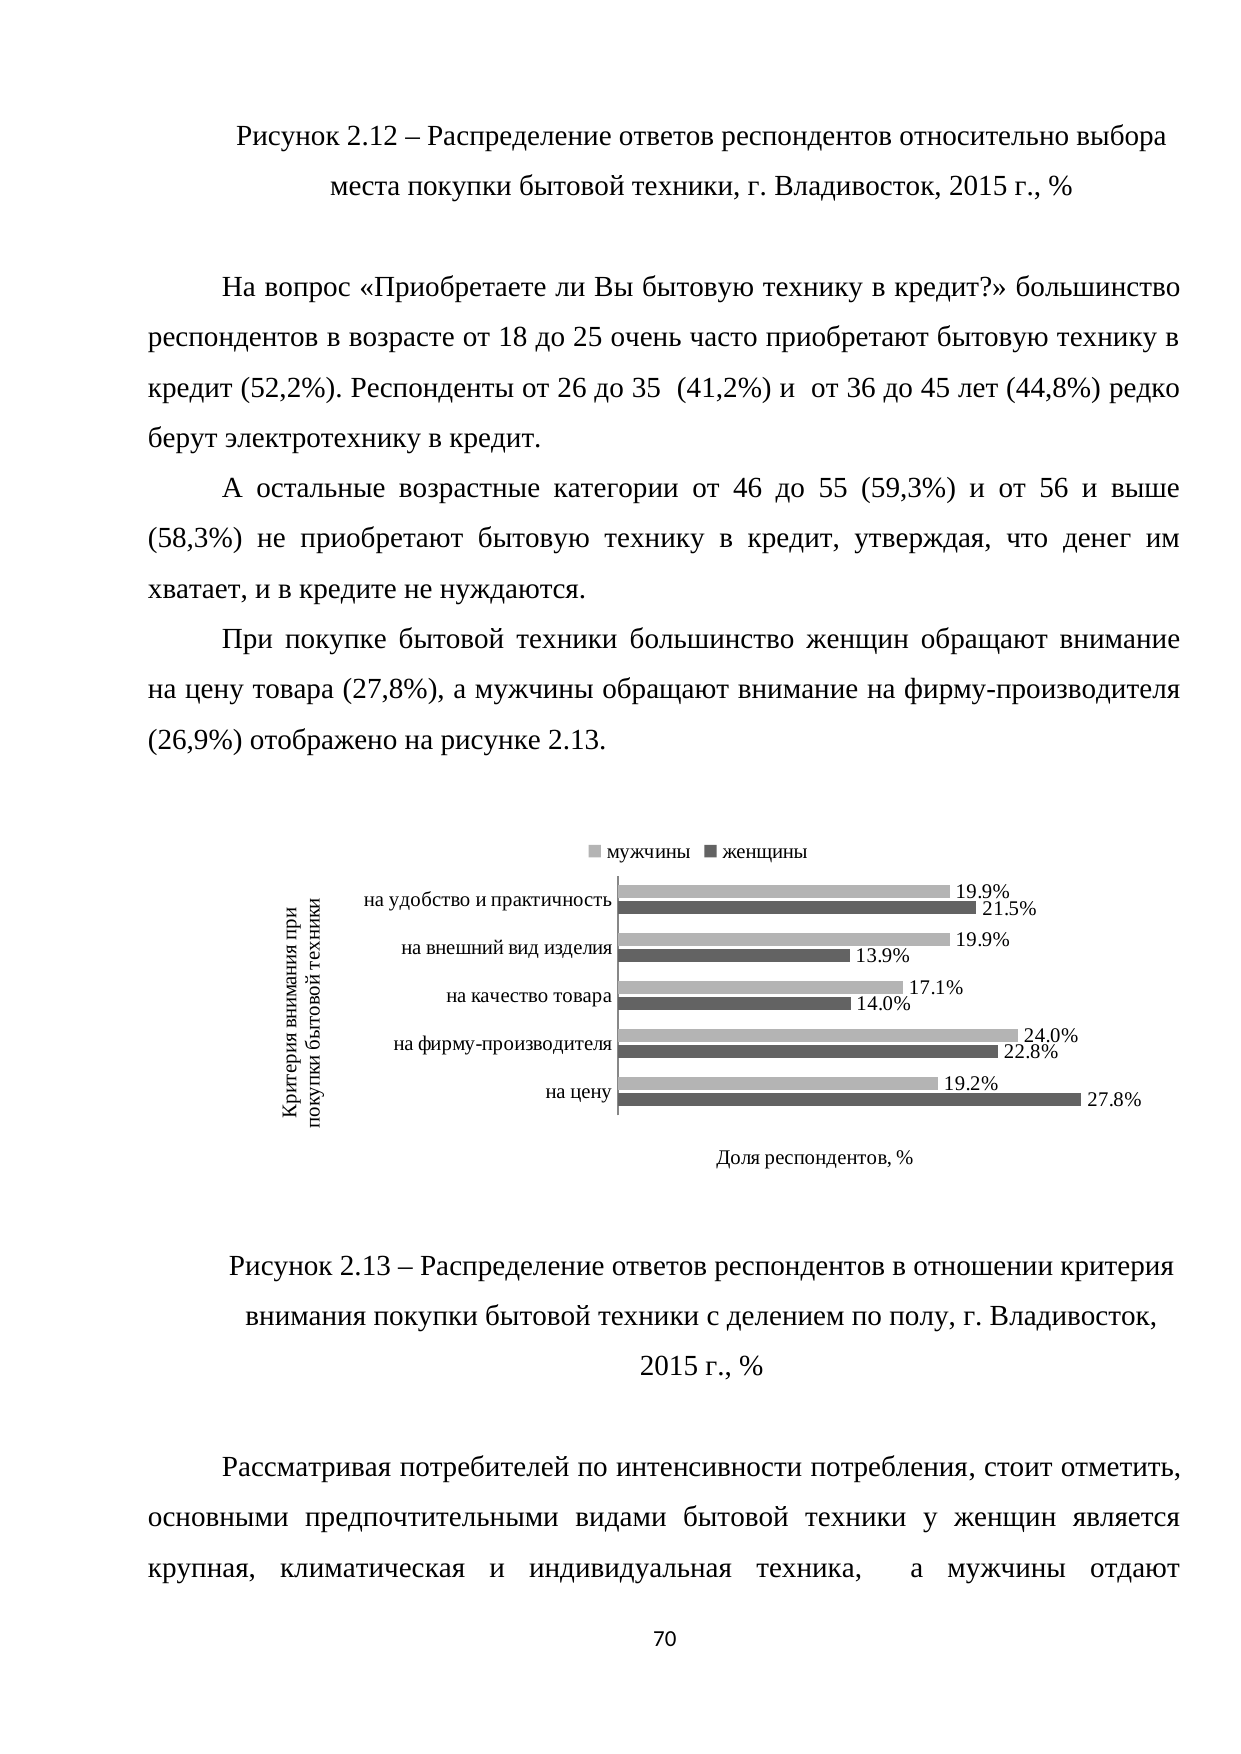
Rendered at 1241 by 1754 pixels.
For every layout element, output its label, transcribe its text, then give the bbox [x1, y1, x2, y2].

text А остальные возрастные категории от 46 до 55 (59,3%) и от 56 и выше (58,3%) не приобретают бытовую технику в кредит, утверждая, что денег им хватает, и в кредите не нуждаются. [148, 470, 1181, 604]
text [148, 1449, 1181, 1583]
text При покупке бытовой техники большинство женщин обращают внимание на цену товара (27,8%), а мужчины обращают внимание на фирму-производителя (26,9%) отображено на рисунке 2.13. [148, 621, 1181, 755]
text Рисунок 2.12 – Распределение ответов респондентов относительно выбора места покупки бытовой техники, г. Владивосток, 2015 г., % [222, 118, 1181, 202]
text На вопрос «Приобретаете ли Вы бытовую технику в кредит?» большинство респондентов в возрасте от 18 до 25 очень часто приобретают бытовую технику в кредит (52,2%). Респонденты от 26 до 35 (41,2%) и от 36 до 45 лет (44,8%) редко берут электротехнику в кредит. [148, 269, 1181, 453]
text Рисунок 2.13 – Распределение ответов респондентов в отношении критерия внимания покупки бытовой техники с делением по полу, г. Владивосток, 2015 г., % [222, 1248, 1181, 1382]
